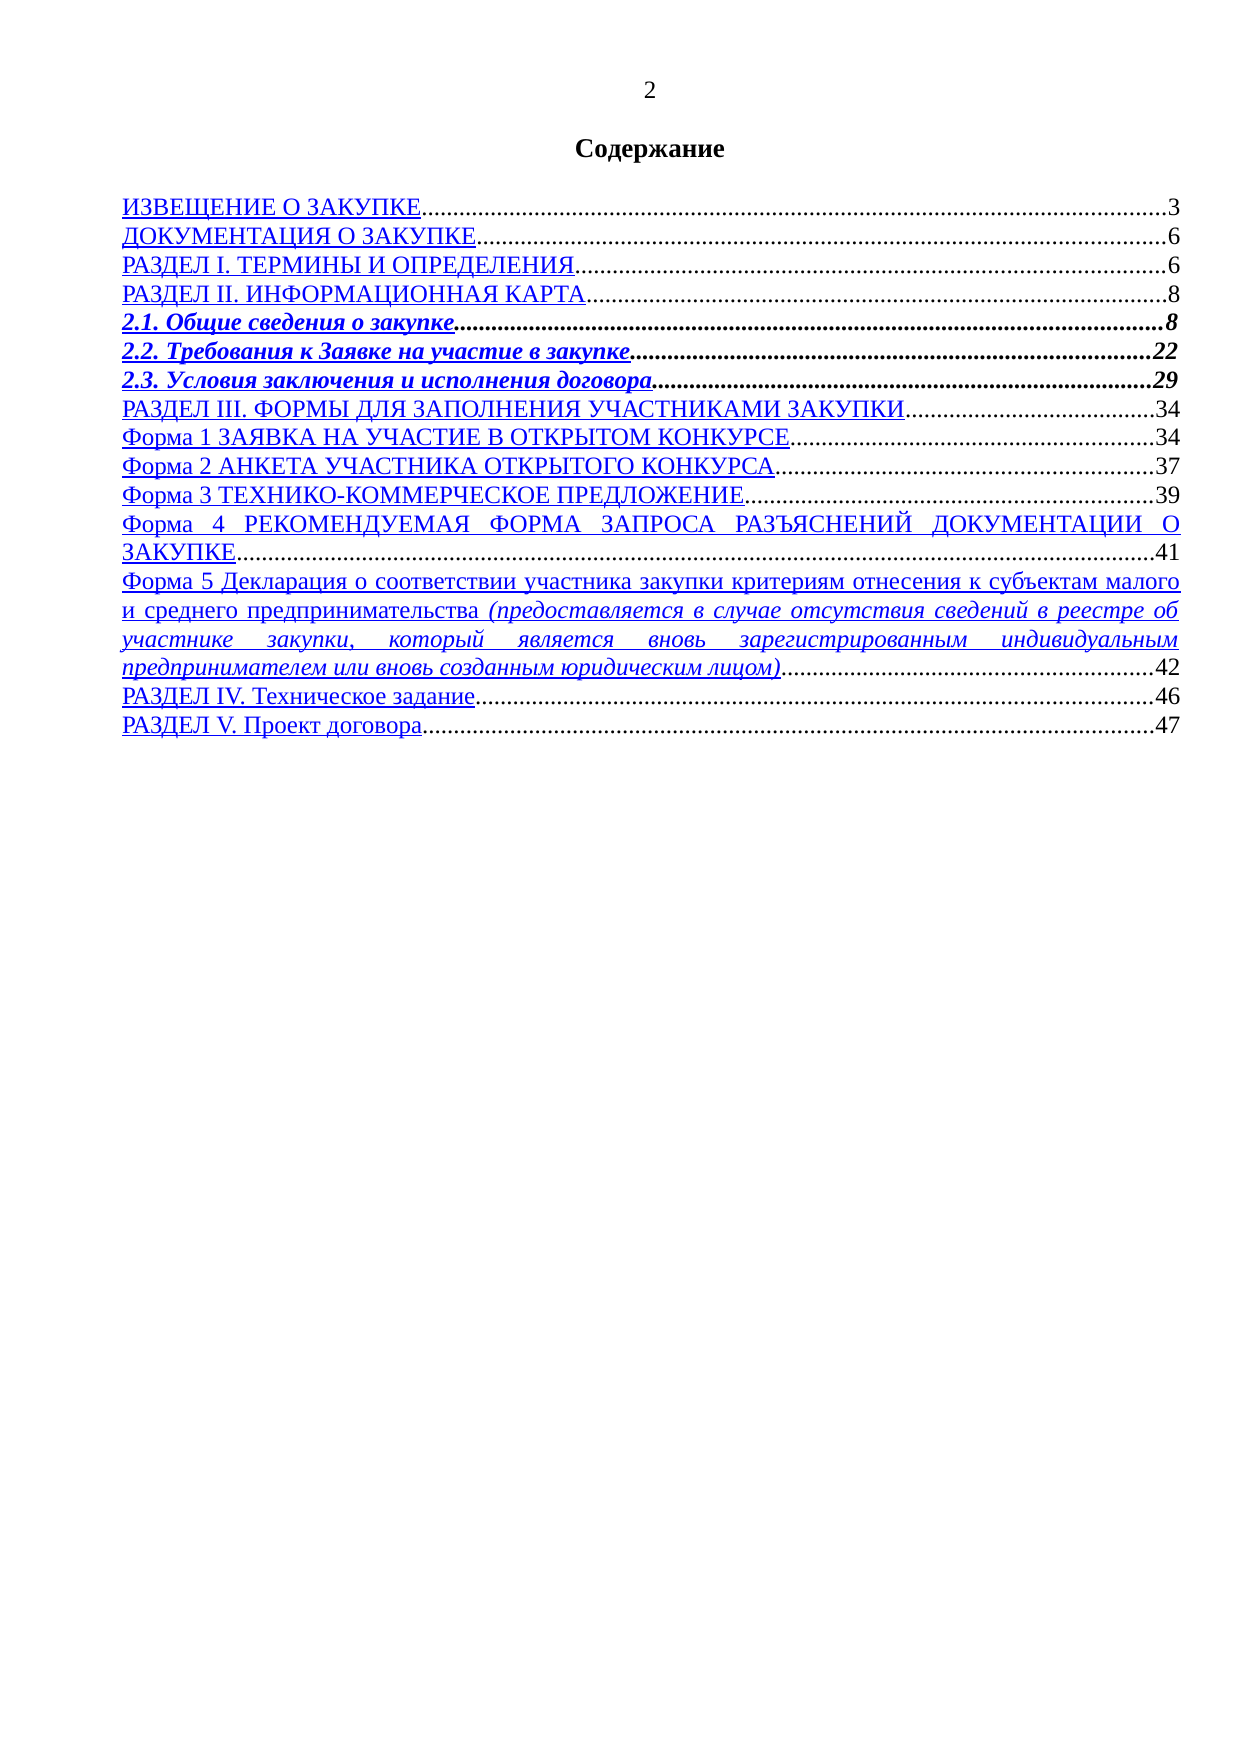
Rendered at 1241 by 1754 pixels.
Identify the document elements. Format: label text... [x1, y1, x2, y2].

text ИЗВЕЩЕНИЕ О ЗАКУПКЕ 3 [122, 192, 1181, 221]
text Форма 1 ЗАЯВКА НА УЧАСТИЕ В ОТКРЫТОМ КОНКУРСЕ 34 [122, 422, 1181, 451]
text ДОКУМЕНТАЦИЯ О ЗАКУПКЕ 6 [122, 221, 1181, 250]
text Форма 4 РЕКОМЕНДУЕМАЯ ФОРМА ЗАПРОСА РАЗЪЯСНЕНИЙ ДОКУМЕНТАЦИИ О ЗАКУПКЕ 41 [122, 535, 1181, 566]
text РАЗДЕЛ II. ИНФОРМАЦИОННАЯ КАРТА 8 [122, 279, 1181, 307]
text Форма 3 ТЕХНИКО-КОММЕРЧЕСКОЕ ПРЕДЛОЖЕНИЕ 39 [122, 480, 1181, 509]
text Форма 5 Декларация о соответствии участника закупки критериям отнесения к субъектам малого и среднего предпринимательства (предоставляется в случае отсутствия сведений в реестре об участнике закупки, который является вновь зарегистрированным индивидуальным предпринимателем или вновь созданным юридическим лицом) 42 [122, 566, 1181, 591]
text РАЗДЕЛ III. ФОРМЫ ДЛЯ ЗАПОЛНЕНИЯ УЧАСТНИКАМИ ЗАКУПКИ 34 [122, 394, 1181, 422]
text РАЗДЕЛ IV. Техническое задание 46 [122, 681, 1181, 710]
text РАЗДЕЛ V. Проект договора 47 [122, 710, 1181, 739]
text Форма 2 АНКЕТА УЧАСТНИКА ОТКРЫТОГО КОНКУРСА 37 [122, 451, 1181, 480]
text 2.3. Условия заключения и исполнения договора 29 [122, 365, 1181, 394]
text 2.2. Требования к Заявке на участие в закупке 22 [122, 336, 1181, 365]
text 2.1. Общие сведения о закупке 8 [122, 307, 1181, 336]
text Содержание [118, 132, 1181, 164]
text РАЗДЕЛ I. ТЕРМИНЫ И ОПРЕДЕЛЕНИЯ 6 [122, 250, 1181, 279]
text Форма 4 РЕКОМЕНДУЕМАЯ ФОРМА ЗАПРОСА РАЗЪЯСНЕНИЙ ДОКУМЕНТАЦИИ О ЗАКУПКЕ 41 [122, 509, 1181, 534]
text Форма 5 Декларация о соответствии участника закупки критериям отнесения к субъектам малого и среднего предпринимательства (предоставляется в случае отсутствия сведений в реестре об участнике закупки, который является вновь зарегистрированным индивидуальным предпринимателем или вновь созданным юридическим лицом) 42 [122, 593, 1181, 681]
